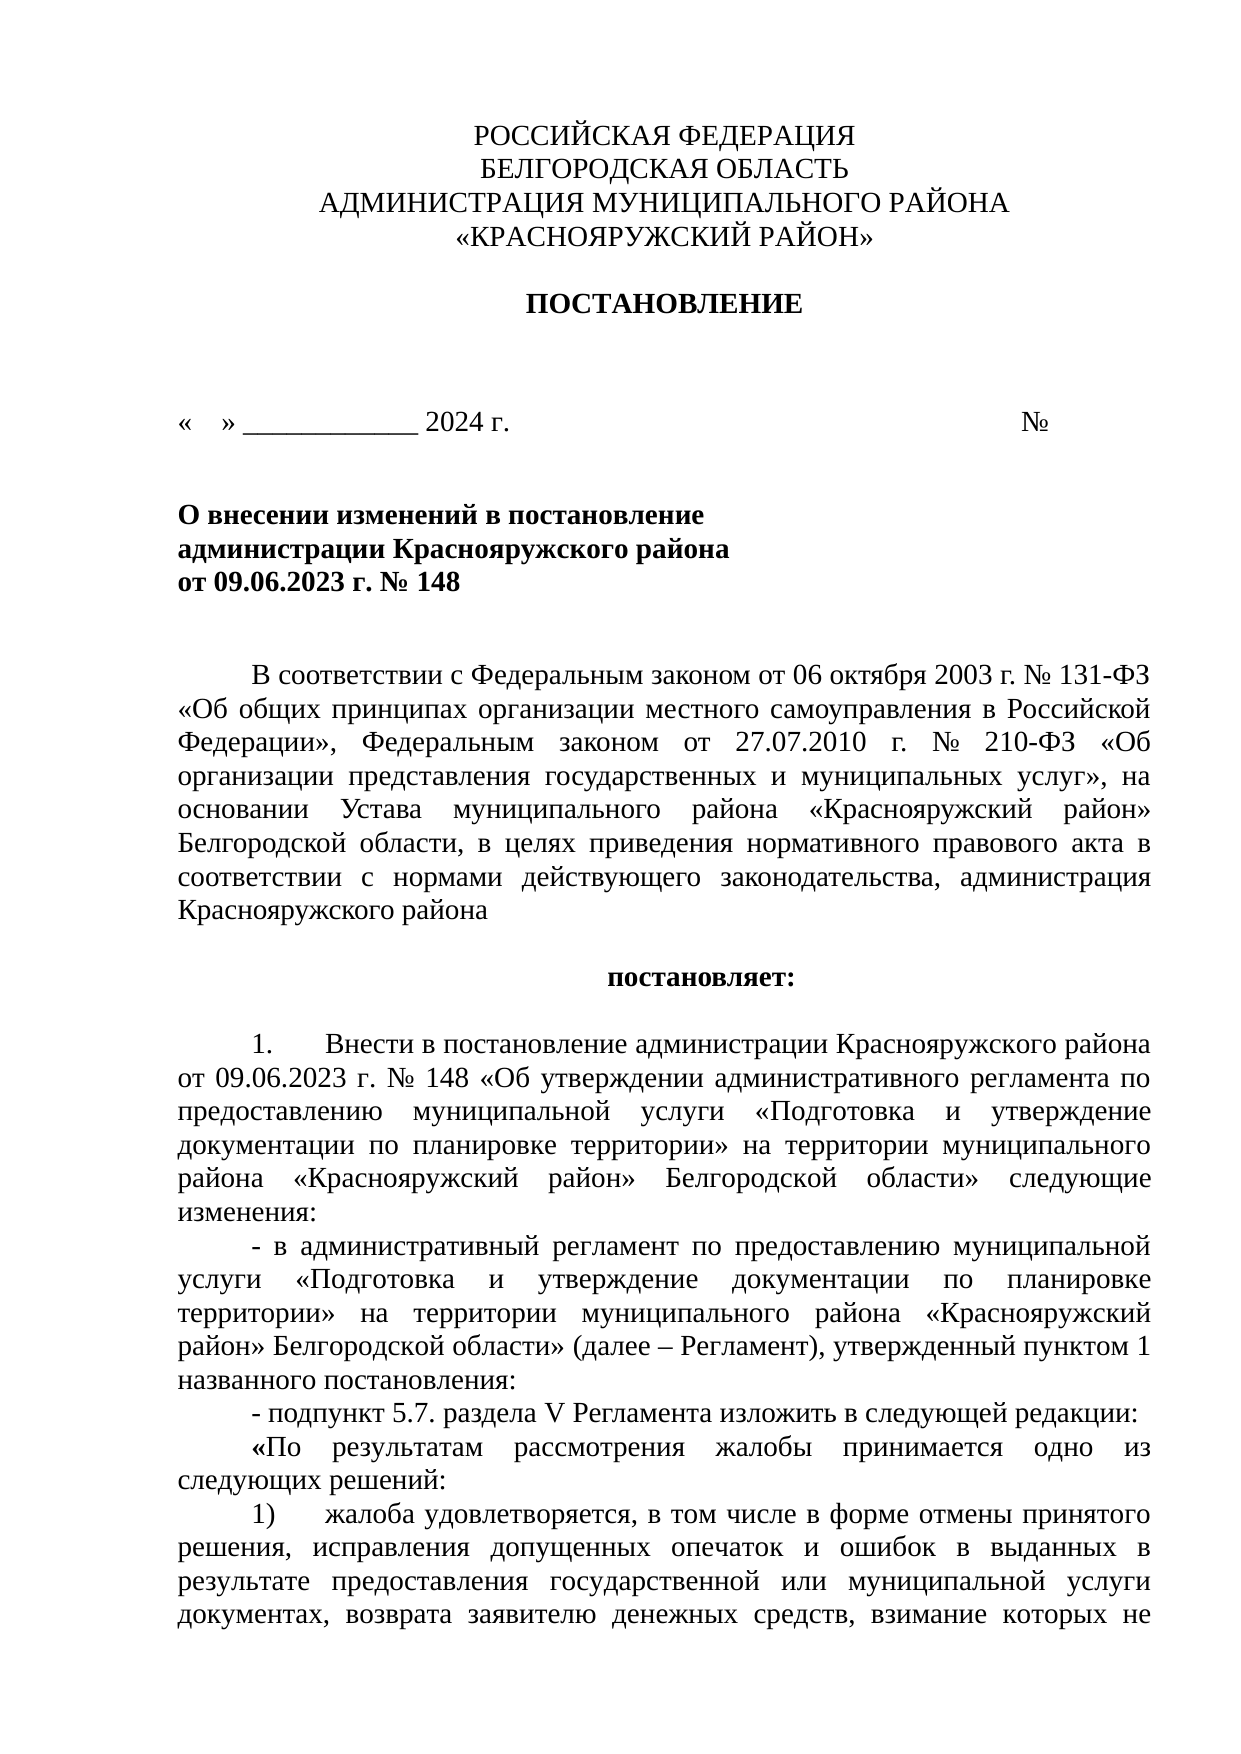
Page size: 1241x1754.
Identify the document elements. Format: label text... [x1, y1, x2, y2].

subtitle постановляет: [177, 959, 1152, 993]
text ПОСТАНОВЛЕНИЕ [177, 286, 1152, 319]
text АДМИНИСТРАЦИЯ МУНИЦИПАЛЬНОГО РАЙОНА [177, 185, 1152, 219]
text О внесении изменений в постановление [177, 497, 1152, 531]
text администрации Краснояружского района [177, 531, 1152, 564]
text БЕЛГОРОДСКАЯ ОБЛАСТЬ [177, 152, 1152, 185]
text - в административный регламент по предоставлению муниципальной услуги «Подготовка и утверждение документации по планировке территории» на территории муниципального района «Краснояружский район» Белгородской области» (далее – Регламент), утвержденный пунктом 1 названного постановления: [177, 1228, 1152, 1395]
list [177, 1496, 1152, 1630]
text «КРАСНОЯРУЖСКИЙ РАЙОН» [177, 219, 1152, 252]
table_header № [664, 405, 1163, 438]
subtitle В соответствии с Федеральным законом от 06 октября 2003 г. № 131-ФЗ «Об общих принципах организации местного самоуправления в Российской Федерации», Федеральным законом от 27.07.2010 г. № 210-ФЗ «Об организации представления государственных и муниципальных услуг», на основании Устава муниципального района «Краснояружский район» Белгородской области, в целях приведения нормативного правового акта в соответствии с нормами действующего законодательства, администрация Краснояружского района [177, 657, 1152, 926]
list Внести в постановление администрации Краснояружского района от 09.06.2023 г. № 148 «Об утверждении административного регламента по предоставлению муниципальной услуги «Подготовка и утверждение документации по планировке территории» на территории муниципального района «Краснояружский район» Белгородской области» следующие изменения: [177, 1026, 1152, 1228]
text «По результатам рассмотрения жалобы принимается одно из следующих решений: [177, 1429, 1152, 1496]
list - подпункт 5.7. раздела V Регламента изложить в следующей редакции: [177, 1395, 1152, 1429]
text РОССИЙСКАЯ ФЕДЕРАЦИЯ [177, 118, 1152, 152]
text от 09.06.2023 г. № 148 [177, 564, 1152, 598]
table_header « » ____________ 2024 г. [166, 405, 664, 438]
